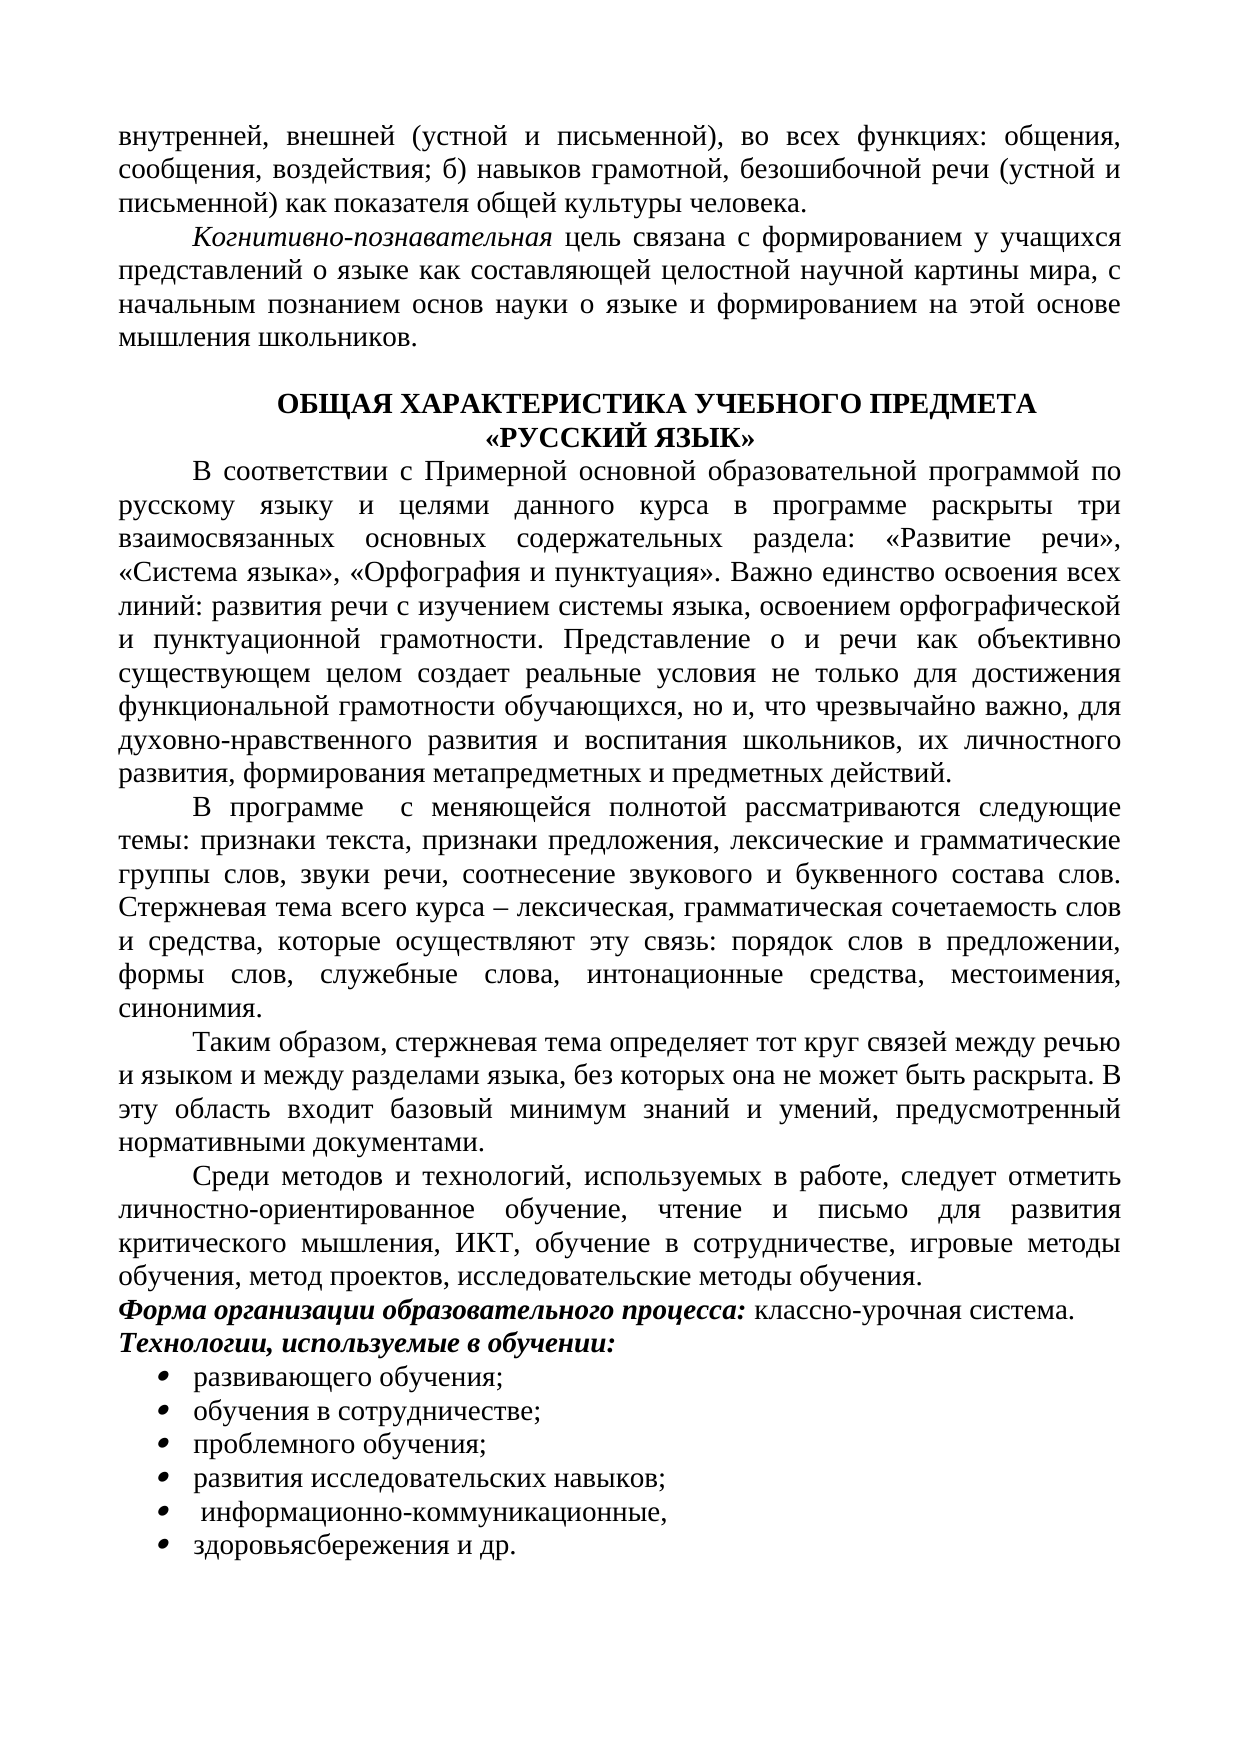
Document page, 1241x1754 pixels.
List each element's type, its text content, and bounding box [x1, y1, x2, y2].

list Среди методов и технологий, используемых в работе, следует отметить личностно-ориентированное обучение, чтение и письмо для развития критического мышления, ИКТ, обучение в сотрудничестве, игровые методы обучения, метод проектов, исследовательские методы обучения. [118, 1158, 1122, 1292]
text Форма организации образовательного процесса: классно-урочная система. [118, 1292, 1130, 1326]
text В соответствии с Примерной основной образовательной программой по русскому языку и целями данного курса в программе раскрыты три взаимосвязанных основных содержательных раздела: «Развитие речи», «Система языка», «Орфография и пунктуация». Важно единство освоения всех линий: развития речи с изучением системы языка, освоением орфографической и пунктуационной грамотности. Представление о и речи как объективно существующем целом создает реальные условия не только для достижения функциональной грамотности обучающихся, но и, что чрезвычайно важно, для духовно-нравственного развития и воспитания школьников, их личностного развития, формирования метапредметных и предметных действий. [118, 453, 1122, 789]
list обучения в сотрудничестве; [156, 1393, 1130, 1426]
text В программе с меняющейся полнотой рассматриваются следующие темы: признаки текста, признаки предложения, лексические и грамматические группы слов, звуки речи, соотнесение звукового и буквенного состава слов. Стержневая тема всего курса – лексическая, грамматическая сочетаемость слов и средства, которые осуществляют эту связь: порядок слов в предложении, формы слов, служебные слова, интонационные средства, местоимения, синонимия. [118, 789, 1122, 1024]
text Технологии, используемые в обучении: [118, 1326, 1130, 1359]
list развития исследовательских навыков; [156, 1460, 1130, 1494]
text Когнитивно-познавательная цель связана с формированием у учащихся представлений о языке как составляющей целостной научной картины мира, с начальным познанием основ науки о языке и формированием на этой основе мышления школьников. [118, 219, 1122, 353]
list информационно-коммуникационные, [156, 1494, 1130, 1527]
text Таким образом, стержневая тема определяет тот круг связей между речью и языком и между разделами языка, без которых она не может быть раскрыта. В эту область входит базовый минимум знаний и умений, предусмотренный нормативными документами. [118, 1024, 1122, 1158]
list здоровьясбережения и др. [156, 1527, 1130, 1561]
text ОБЩАЯ ХАРАКТЕРИСТИКА УЧЕБНОГО ПРЕДМЕТА «РУССКИЙ ЯЗЫК» [118, 386, 1122, 453]
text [118, 118, 1122, 219]
list проблемного обучения; [156, 1426, 1130, 1460]
list развивающего обучения; [156, 1359, 1130, 1393]
